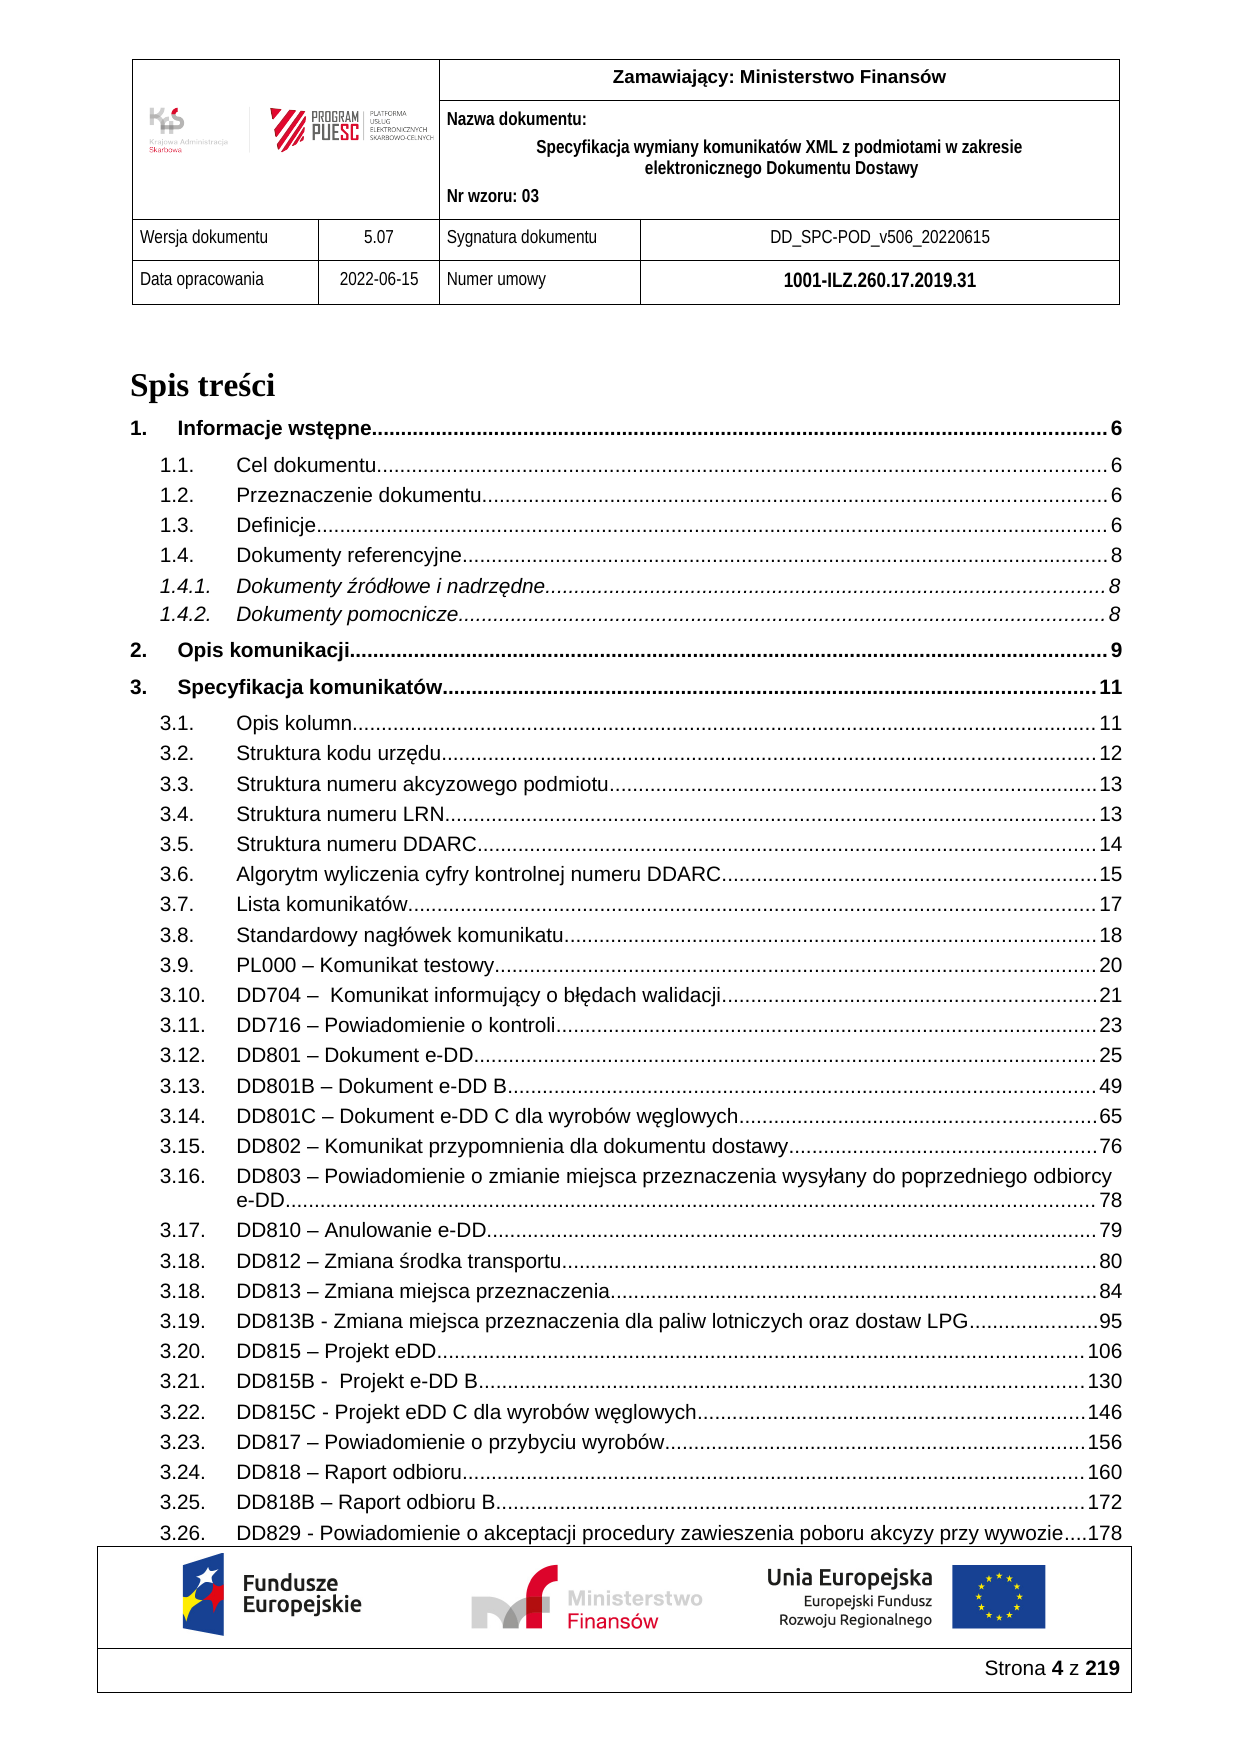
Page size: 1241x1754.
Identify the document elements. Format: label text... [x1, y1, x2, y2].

text 3.12. DD801 – Dokument e-DD 25 [159, 1043, 1122, 1067]
text 3.26. DD829 - Powiadomienie o akceptacji procedury zawieszenia poboru akcyzy przy wywozie 178 [159, 1520, 1122, 1544]
text 3.6. Algorytm wyliczenia cyfry kontrolnej numeru DDARC 15 [159, 862, 1122, 886]
text 3.24. DD818 – Raport odbioru 160 [159, 1460, 1122, 1484]
text 3.18. DD813 – Zmiana miejsca przeznaczenia 84 [159, 1279, 1122, 1303]
text 1.4. Dokumenty referencyjne 8 [159, 543, 1122, 567]
text 3.5. Struktura numeru DDARC 14 [159, 832, 1122, 856]
text 2. Opis komunikacji 9 [130, 638, 1122, 662]
text 3.7. Lista komunikatów 17 [159, 892, 1122, 916]
text 3.16. DD803 – Powiadomienie o zmianie miejsca przeznaczenia wysyłany do poprzedniego odbiorcy e-DD 78 [159, 1164, 1122, 1212]
text 3.13. DD801B – Dokument e-DD B 49 [159, 1073, 1122, 1097]
text 3.22. DD815C - Projekt eDD C dla wyrobów węglowych 146 [159, 1399, 1122, 1423]
text 3.14. DD801C – Dokument e-DD C dla wyrobów węglowych 65 [159, 1104, 1122, 1128]
text 3.18. DD812 – Zmiana środka transportu 80 [159, 1248, 1122, 1272]
text 3.1. Opis kolumn 11 [159, 711, 1122, 735]
text 3.10. DD704 – Komunikat informujący o błędach walidacji 21 [159, 983, 1122, 1007]
text 3.23. DD817 – Powiadomienie o przybyciu wyrobów 156 [159, 1430, 1122, 1454]
text 1.4.1. Dokumenty źródłowe i nadrzędne 8 [159, 573, 1122, 597]
text Spis treści [130, 365, 1122, 404]
text 3.17. DD810 – Anulowanie e-DD 79 [159, 1218, 1122, 1242]
text 1.3. Definicje 6 [159, 513, 1122, 537]
text 3.11. DD716 – Powiadomienie o kontroli 23 [159, 1013, 1122, 1037]
text 3.19. DD813B - Zmiana miejsca przeznaczenia dla paliw lotniczych oraz dostaw LPG 95 [159, 1309, 1122, 1333]
text 3. Specyfikacja komunikatów 11 [130, 674, 1122, 698]
text 3.15. DD802 – Komunikat przypomnienia dla dokumentu dostawy 76 [159, 1134, 1122, 1158]
text 1.2. Przeznaczenie dokumentu 6 [159, 483, 1122, 507]
text 3.20. DD815 – Projekt eDD 106 [159, 1339, 1122, 1363]
text 1.4.2. Dokumenty pomocnicze 8 [159, 602, 1122, 626]
text 3.25. DD818B – Raport odbioru B 172 [159, 1490, 1122, 1514]
text 3.2. Struktura kodu urzędu 12 [159, 741, 1122, 765]
text 1. Informacje wstępne 6 [130, 416, 1122, 440]
text 3.3. Struktura numeru akcyzowego podmiotu 13 [159, 771, 1122, 795]
text 3.8. Standardowy nagłówek komunikatu 18 [159, 922, 1122, 946]
text 3.9. PL000 – Komunikat testowy 20 [159, 953, 1122, 977]
text 3.21. DD815B - Projekt e-DD B 130 [159, 1369, 1122, 1393]
text 1.1. Cel dokumentu 6 [159, 453, 1122, 477]
picture [139, 97, 434, 163]
picture [182, 1553, 1046, 1636]
text 3.4. Struktura numeru LRN 13 [159, 802, 1122, 826]
